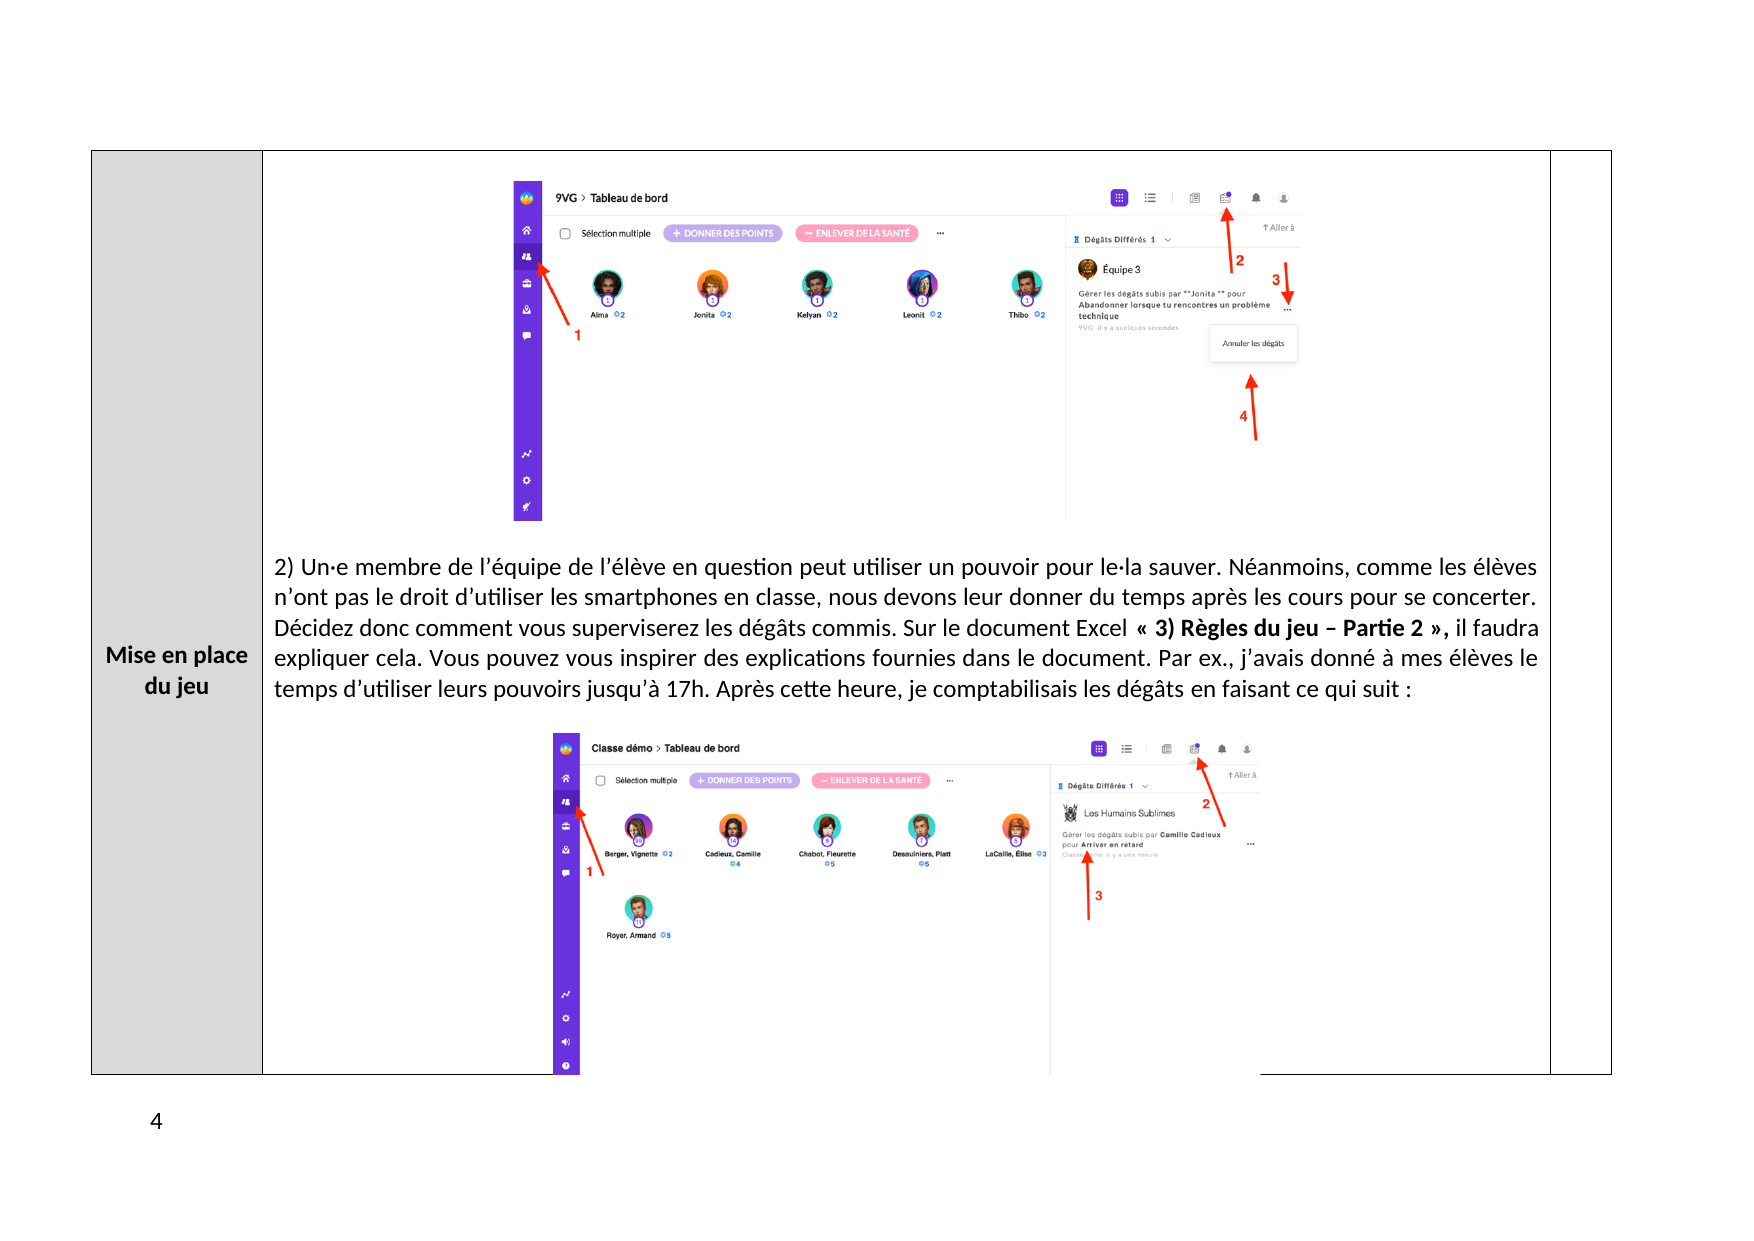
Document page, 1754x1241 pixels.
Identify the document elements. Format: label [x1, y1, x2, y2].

table_cell [1551, 151, 1611, 1074]
picture [513, 181, 1300, 521]
table_cell [263, 151, 1550, 1074]
picture [553, 733, 1261, 1075]
